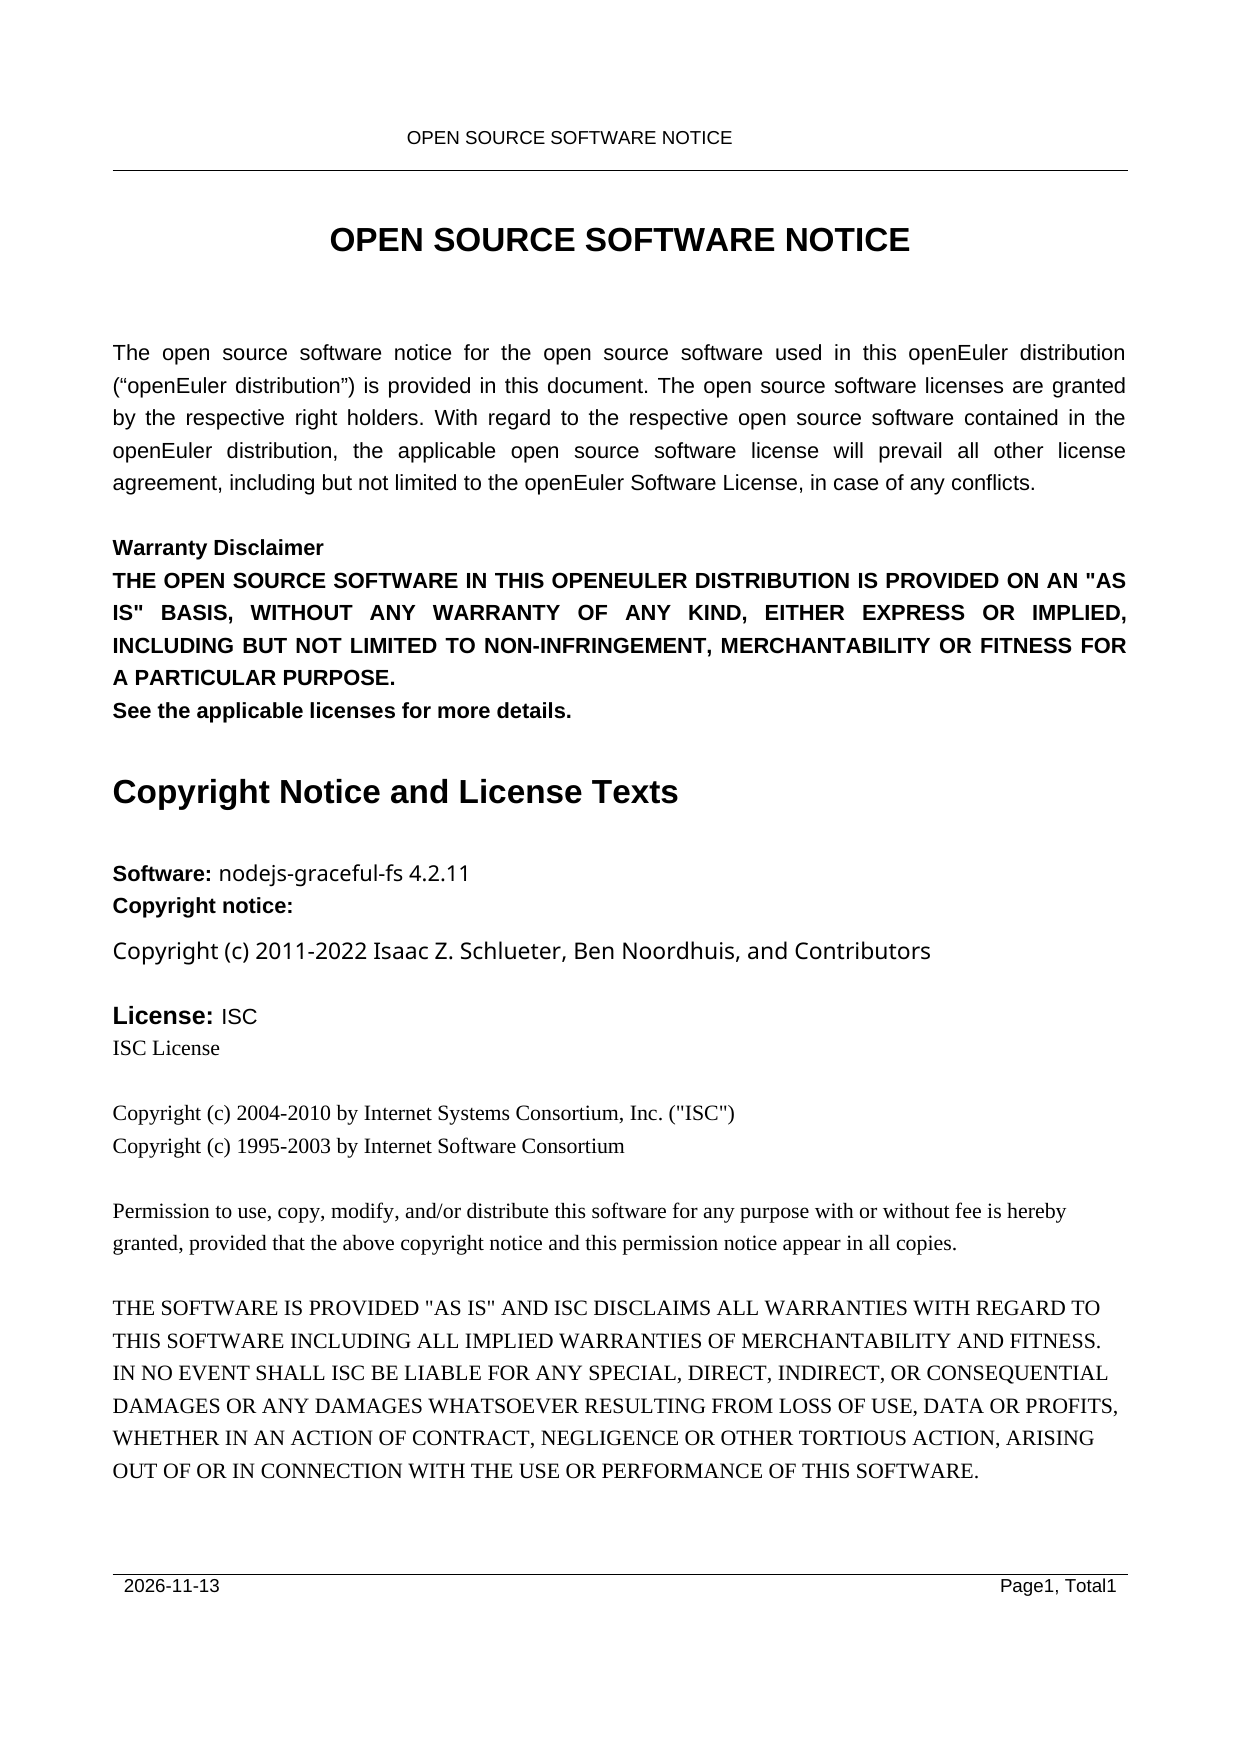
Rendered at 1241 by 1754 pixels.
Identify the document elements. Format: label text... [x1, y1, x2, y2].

text Copyright Notice and License Texts [112, 759, 1128, 824]
text The open source software notice for the open source software used in this openEuler distribution (“openEuler distribution”) is provided in this document. The open source software licenses are granted by the respective right holders. With regard to the respective open source software contained in the openEuler distribution, the applicable open source software license will prevail all other license agreement, including but not limited to the openEuler Software License, in case of any conflicts. [112, 336, 1128, 499]
title Software: nodejs-graceful-fs 4.2.11 [112, 856, 1128, 889]
text License: ISC [112, 999, 1128, 1031]
text Copyright notice: [112, 889, 1128, 921]
text Copyright (c) 2011-2022 Isaac Z. Schlueter, Ben Noordhuis, and Contributors [112, 934, 1128, 999]
text Warranty Disclaimer [112, 531, 1128, 564]
text ISC License Copyright (c) 2004-2010 by Internet Systems Consortium, Inc. ("ISC") Copyright (c) 1995-2003 by Internet Software Consortium Permission to use, copy, modify, and/or distribute this software for any purpose with or without fee is hereby granted, provided that the above copyright notice and this permission notice appear in all copies. THE SOFTWARE IS PROVIDED "AS IS" AND ISC DISCLAIMS ALL WARRANTIES WITH REGARD TO THIS SOFTWARE INCLUDING ALL IMPLIED WARRANTIES OF MERCHANTABILITY AND FITNESS. IN NO EVENT SHALL ISC BE LIABLE FOR ANY SPECIAL, DIRECT, INDIRECT, OR CONSEQUENTIAL DAMAGES OR ANY DAMAGES WHATSOEVER RESULTING FROM LOSS OF USE, DATA OR PROFITS, WHETHER IN AN ACTION OF CONTRACT, NEGLIGENCE OR OTHER TORTIOUS ACTION, ARISING OUT OF OR IN CONNECTION WITH THE USE OR PERFORMANCE OF THIS SOFTWARE. [112, 1031, 1128, 1486]
text THE OPEN SOURCE SOFTWARE IN THIS OPENEULER DISTRIBUTION IS PROVIDED ON AN "AS IS" BASIS, WITHOUT ANY WARRANTY OF ANY KIND, EITHER EXPRESS OR IMPLIED, INCLUDING BUT NOT LIMITED TO NON-INFRINGEMENT, MERCHANTABILITY OR FITNESS FOR A PARTICULAR PURPOSE. See the applicable licenses for more details. [112, 564, 1128, 726]
text OPEN SOURCE SOFTWARE NOTICE [112, 206, 1128, 271]
